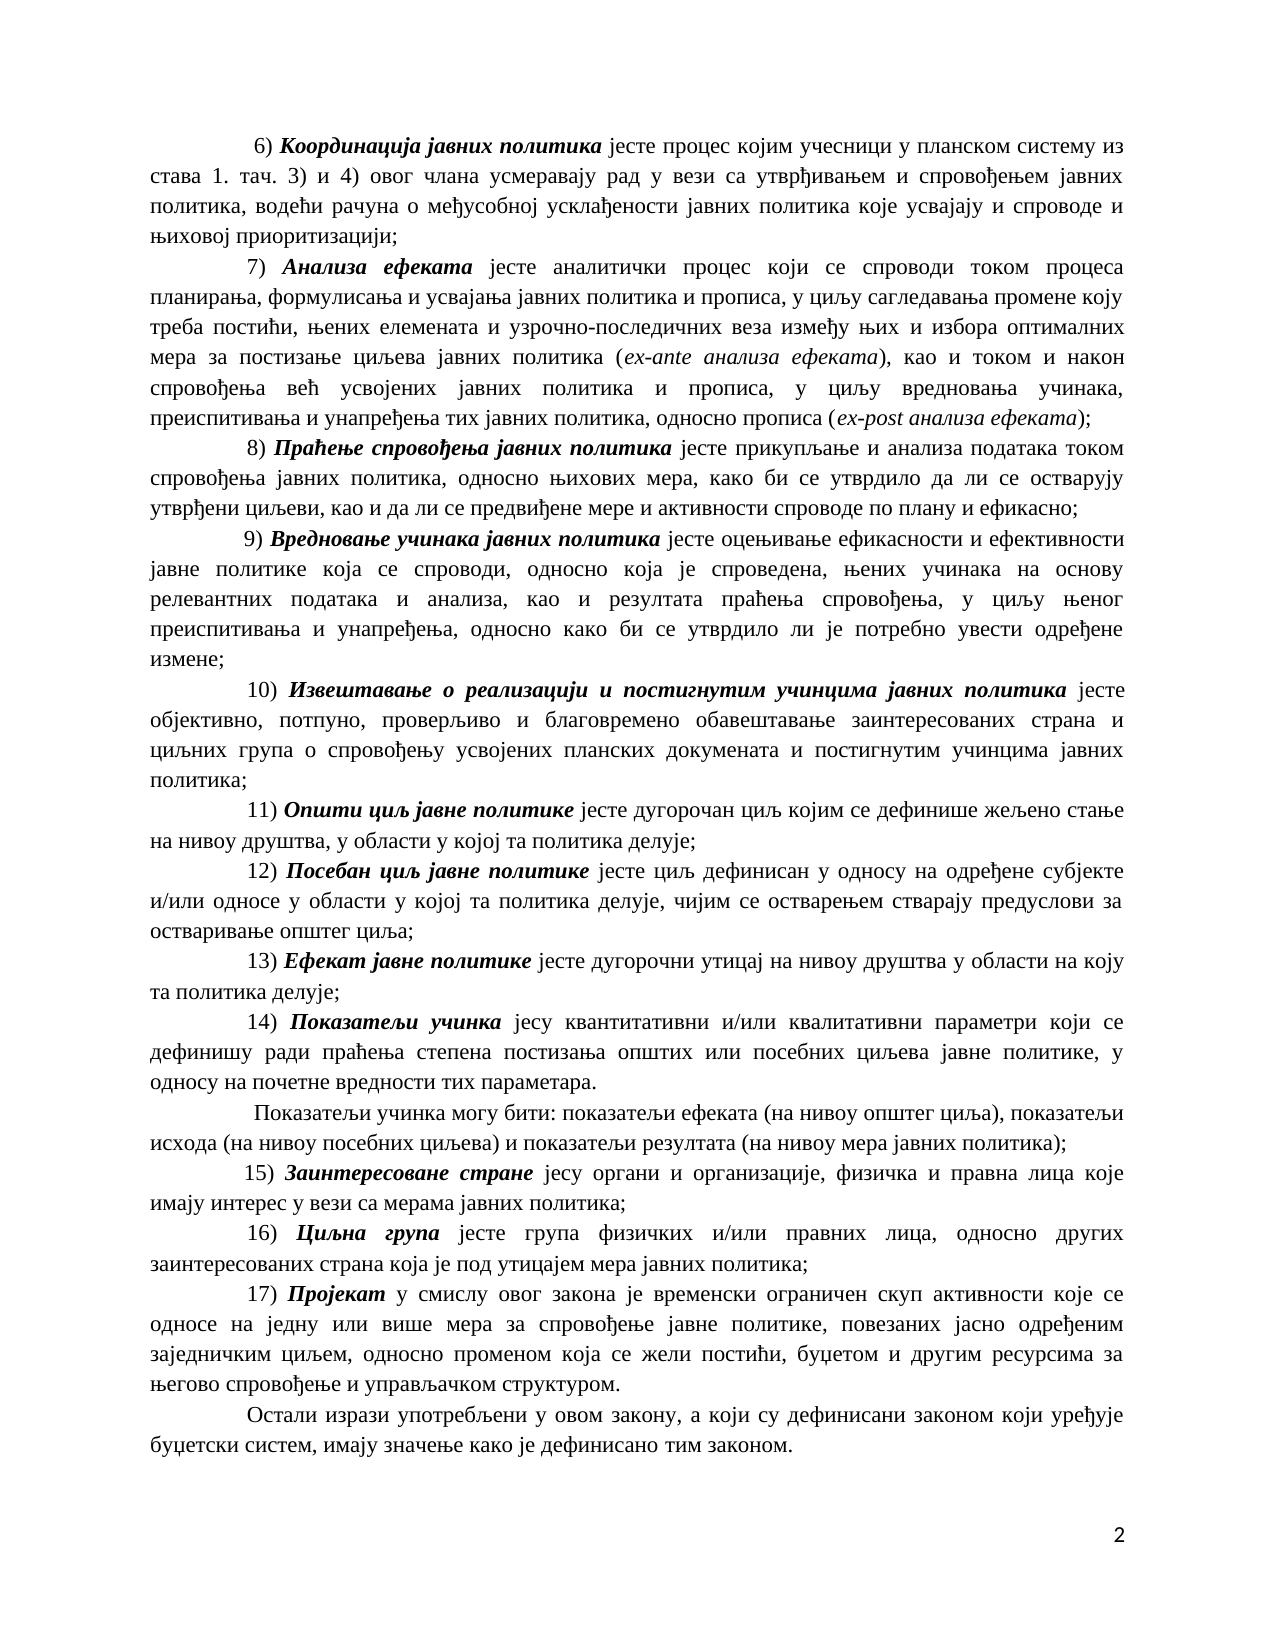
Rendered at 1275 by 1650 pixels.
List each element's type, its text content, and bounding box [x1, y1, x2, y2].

text 12) Посебан циљ јавне политике јесте циљ дефинисан у односу на одређене субјекте и/или односе у области у којој та политика делује, чијим се остварењем стварају предуслови за остваривање општег циља; [150, 857, 1125, 944]
text 9) Вредновање учинака јавних политика јесте оцењивање ефикасности и ефективности јавне политике која се спроводи, односно која је спроведена, њених учинака на основу релевантних података и анализа, као и резултата праћења спровођења, у циљу њеног преиспитивања и унапређења, односно како би се утврдило ли је потребно увести одређене измене; [150, 525, 1125, 672]
text 17) Пројекaт у смислу овог закона је временски ограничен скуп активности које се односе на једну или више мера за спровођење јавне политике, повезаних јасно одређеним заједничким циљем, односно променом која се жели постићи, буџетом и другим ресурсима за његово спровођење и управљачком структуром. [150, 1280, 1125, 1397]
text 16) Циљна група јесте група физичких и/или правних лица, односно других заинтересованих страна која је под утицајем мера јавних политика; [150, 1219, 1125, 1276]
text 13) Ефекат јавне политике јесте дугорочни утицај на нивоу друштва у области на коју та политика делује; [150, 948, 1125, 1004]
text 6) Координација јавних политика јесте процес којим учесници у планском систему из става 1. тач. 3) и 4) овог члана усмеравају рад у вези са утврђивањем и спровођењем јавних политика, водећи рачуна о међусобној усклађености јавних политика које усвајају и спроводе и њиховој приоритизацији; [150, 132, 1125, 249]
text 14) Показатељи учинка јесу квантитативни и/или квалитативни параметри који се дефинишу ради праћења степена постизања општих или посебних циљева јавне политике, у односу на почетне вредности тих параметара. [150, 1008, 1125, 1095]
text 15) Заинтересоване стране јесу органи и организације, физичка и правна лица које имају интерес у вези са мерама јавних политика; [150, 1159, 1125, 1216]
text Остали изрази употребљени у овом закону, а који су дефинисани законом који уређује буџетски систем, имају значење како је дефинисано тим законом. [150, 1401, 1125, 1457]
text 11) Општи циљ јавне политике јесте дугорочан циљ којим се дефинише жељено стање на нивоу друштва, у области у којој та политика делује; [150, 797, 1125, 853]
text Показатељи учинка могу бити: показатељи ефеката (на нивоу општег циља), показатељи исхода (на нивоу посебних циљева) и показатељи резултата (на нивоу мера јавних политика); [150, 1099, 1125, 1155]
text 8) Праћење спровођења јавних политика јесте прикупљање и анализа података током спровођења јавних политика, односно њихових мера, како би се утврдило да ли се остварују утврђени циљеви, као и да ли се предвиђене мере и активности спроводе по плану и ефикасно; [150, 434, 1125, 521]
text 7) Анализа ефеката јесте аналитички процес који се спроводи током процеса планирања, формулисања и усвајања јавних политика и прописа, у циљу сагледавања промене коју треба постићи, њених елемената и узрочно-последичних веза између њих и избора оптималних мера за постизање циљева јавних политика (еx-ante анализа ефеката), као и током и након спровођења већ усвојених јавних политика и прописа, у циљу вредновања учинака, преиспитивања и унапређења тих јавних политика, односно прописа (еx-post анализа ефеката); [150, 253, 1125, 430]
text 10) Извештавање о реализацији и постигнутим учинцима јавних политика јесте објективно, потпуно, проверљиво и благовремено обавештавање заинтересованих страна и циљних група о спровођењу усвојених планских докумената и постигнутим учинцима јавних политика; [150, 676, 1125, 793]
